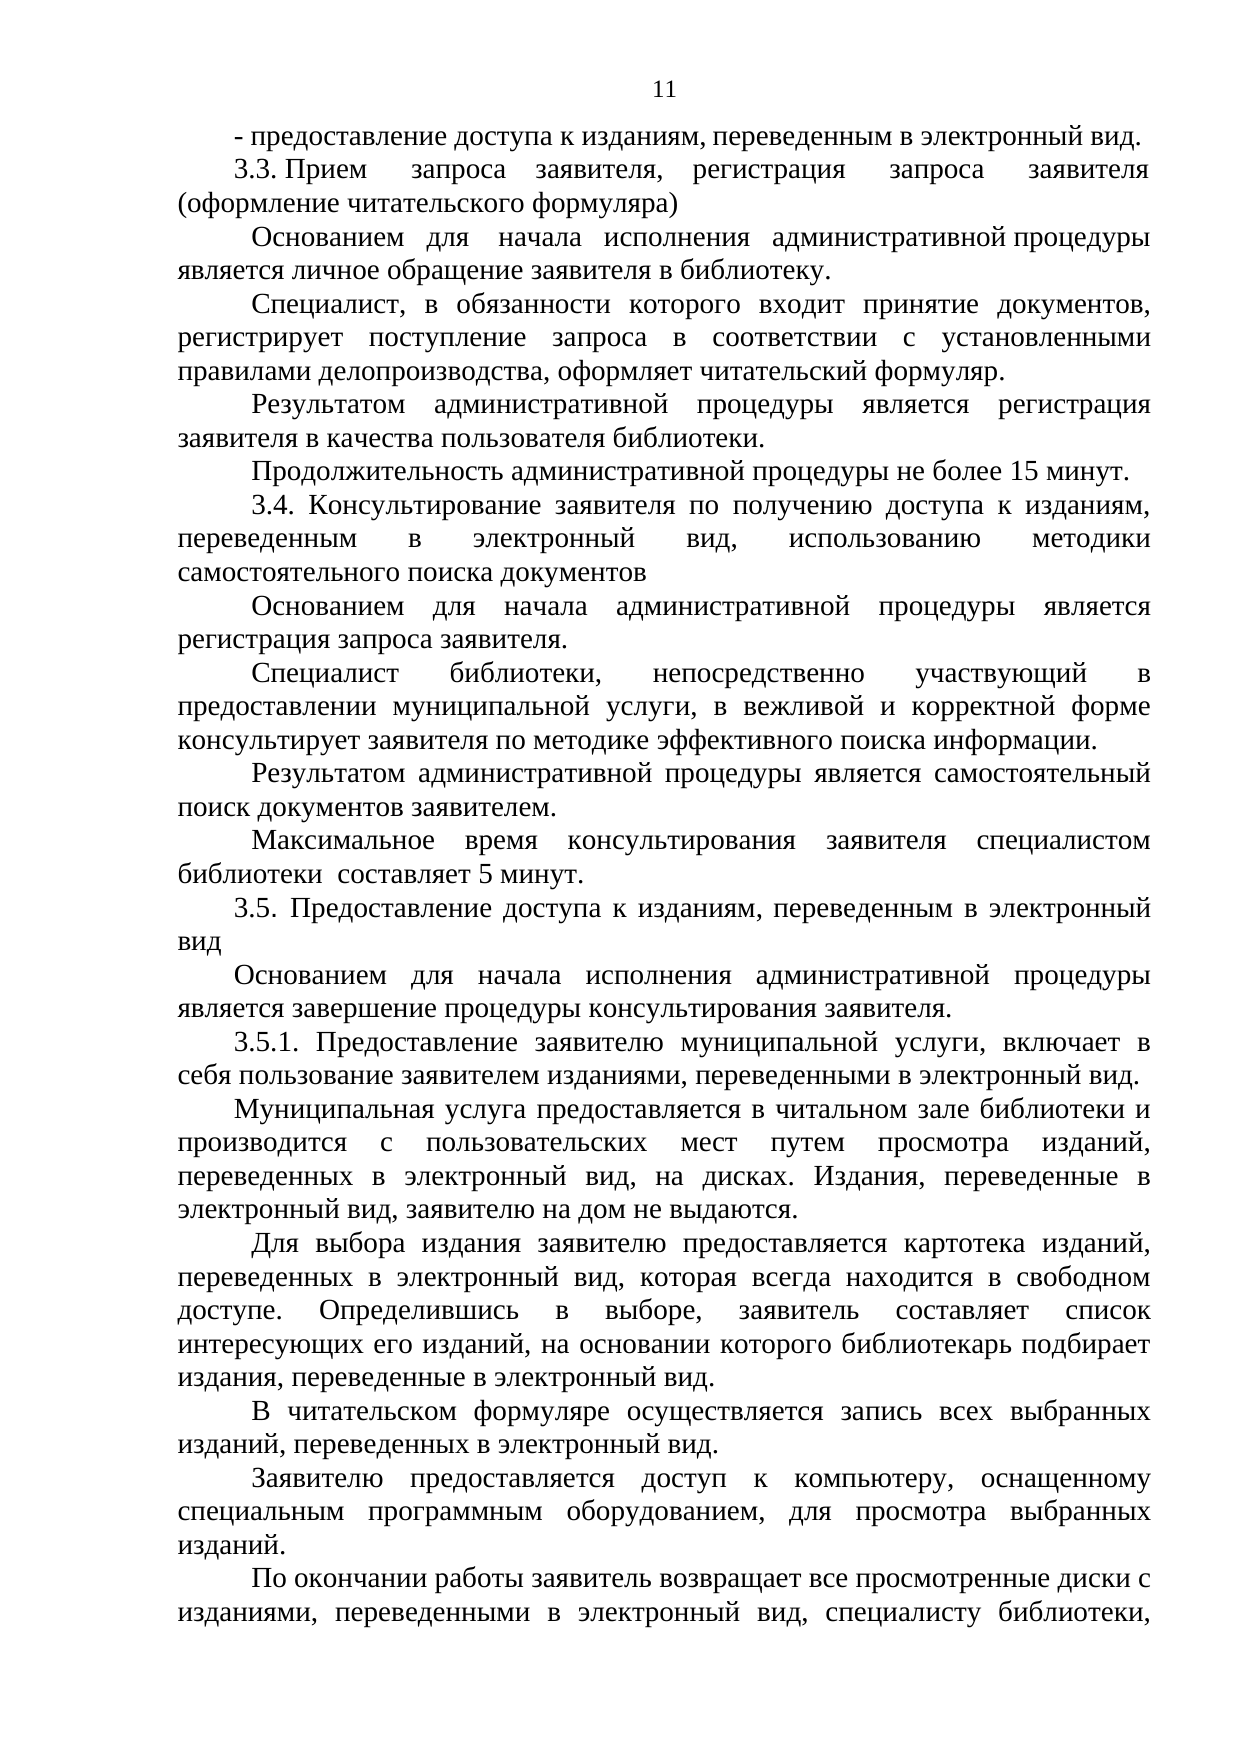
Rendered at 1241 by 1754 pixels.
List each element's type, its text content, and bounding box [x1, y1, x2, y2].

text 3.5. Предоставление доступа к изданиям, переведенным в электронный вид [177, 889, 1152, 957]
text Специалист библиотеки, непосредственно участвующий в предоставлении муниципальной услуги, в вежливой и корректной форме консультирует заявителя по методике эффективного поиска информации. [177, 655, 1152, 755]
text Продолжительность административной процедуры не более 15 минут. [177, 453, 1152, 487]
text В читательском формуляре осуществляется запись всех выбранных изданий, переведенных в электронный вид. [177, 1393, 1152, 1460]
text 3.3. Прием запроса заявителя, регистрация запроса заявителя (оформление читательского формуляра) [177, 152, 1152, 219]
text Муниципальная услуга предоставляется в читальном зале библиотеки и производится с пользовательских мест путем просмотра изданий, переведенных в электронный вид, на дисках. Издания, переведенные в электронный вид, заявителю на дом не выдаются. [177, 1091, 1152, 1225]
text Результатом административной процедуры является самостоятельный поиск документов заявителем. [177, 755, 1152, 822]
text Заявителю предоставляется доступ к компьютеру, оснащенному специальным программным оборудованием, для просмотра выбранных изданий. [177, 1460, 1152, 1561]
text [177, 1561, 1152, 1628]
text Для выбора издания заявителю предоставляется картотека изданий, переведенных в электронный вид, которая всегда находится в свободном доступе. Определившись в выборе, заявитель составляет список интересующих его изданий, на основании которого библиотекарь подбирает издания, переведенные в электронный вид. [177, 1225, 1152, 1393]
text Специалист, в обязанности которого входит принятие документов, регистрирует поступление запроса в соответствии с установленными правилами делопроизводства, оформляет читательский формуляр. [177, 286, 1152, 386]
text - предоставление доступа к изданиям, переведенным в электронный вид. [177, 118, 1152, 152]
text Максимальное время консультирования заявителя специалистом библиотеки составляет 5 минут. [177, 822, 1152, 889]
text Результатом административной процедуры является регистрация заявителя в качества пользователя библиотеки. [177, 386, 1152, 453]
text 3.4. Консультирование заявителя по получению доступа к изданиям, переведенным в электронный вид, использованию методики самостоятельного поиска документов [177, 487, 1152, 588]
text Основанием для начала исполнения административной процедуры является завершение процедуры консультирования заявителя. [177, 957, 1152, 1024]
text 3.5.1. Предоставление заявителю муниципальной услуги, включает в себя пользование заявителем изданиями, переведенными в электронный вид. [177, 1024, 1152, 1091]
text Основанием для начала административной процедуры является регистрация запроса заявителя. [177, 588, 1152, 655]
text Основанием для начала исполнения административной процедуры является личное обращение заявителя в библиотеку. [177, 219, 1152, 286]
